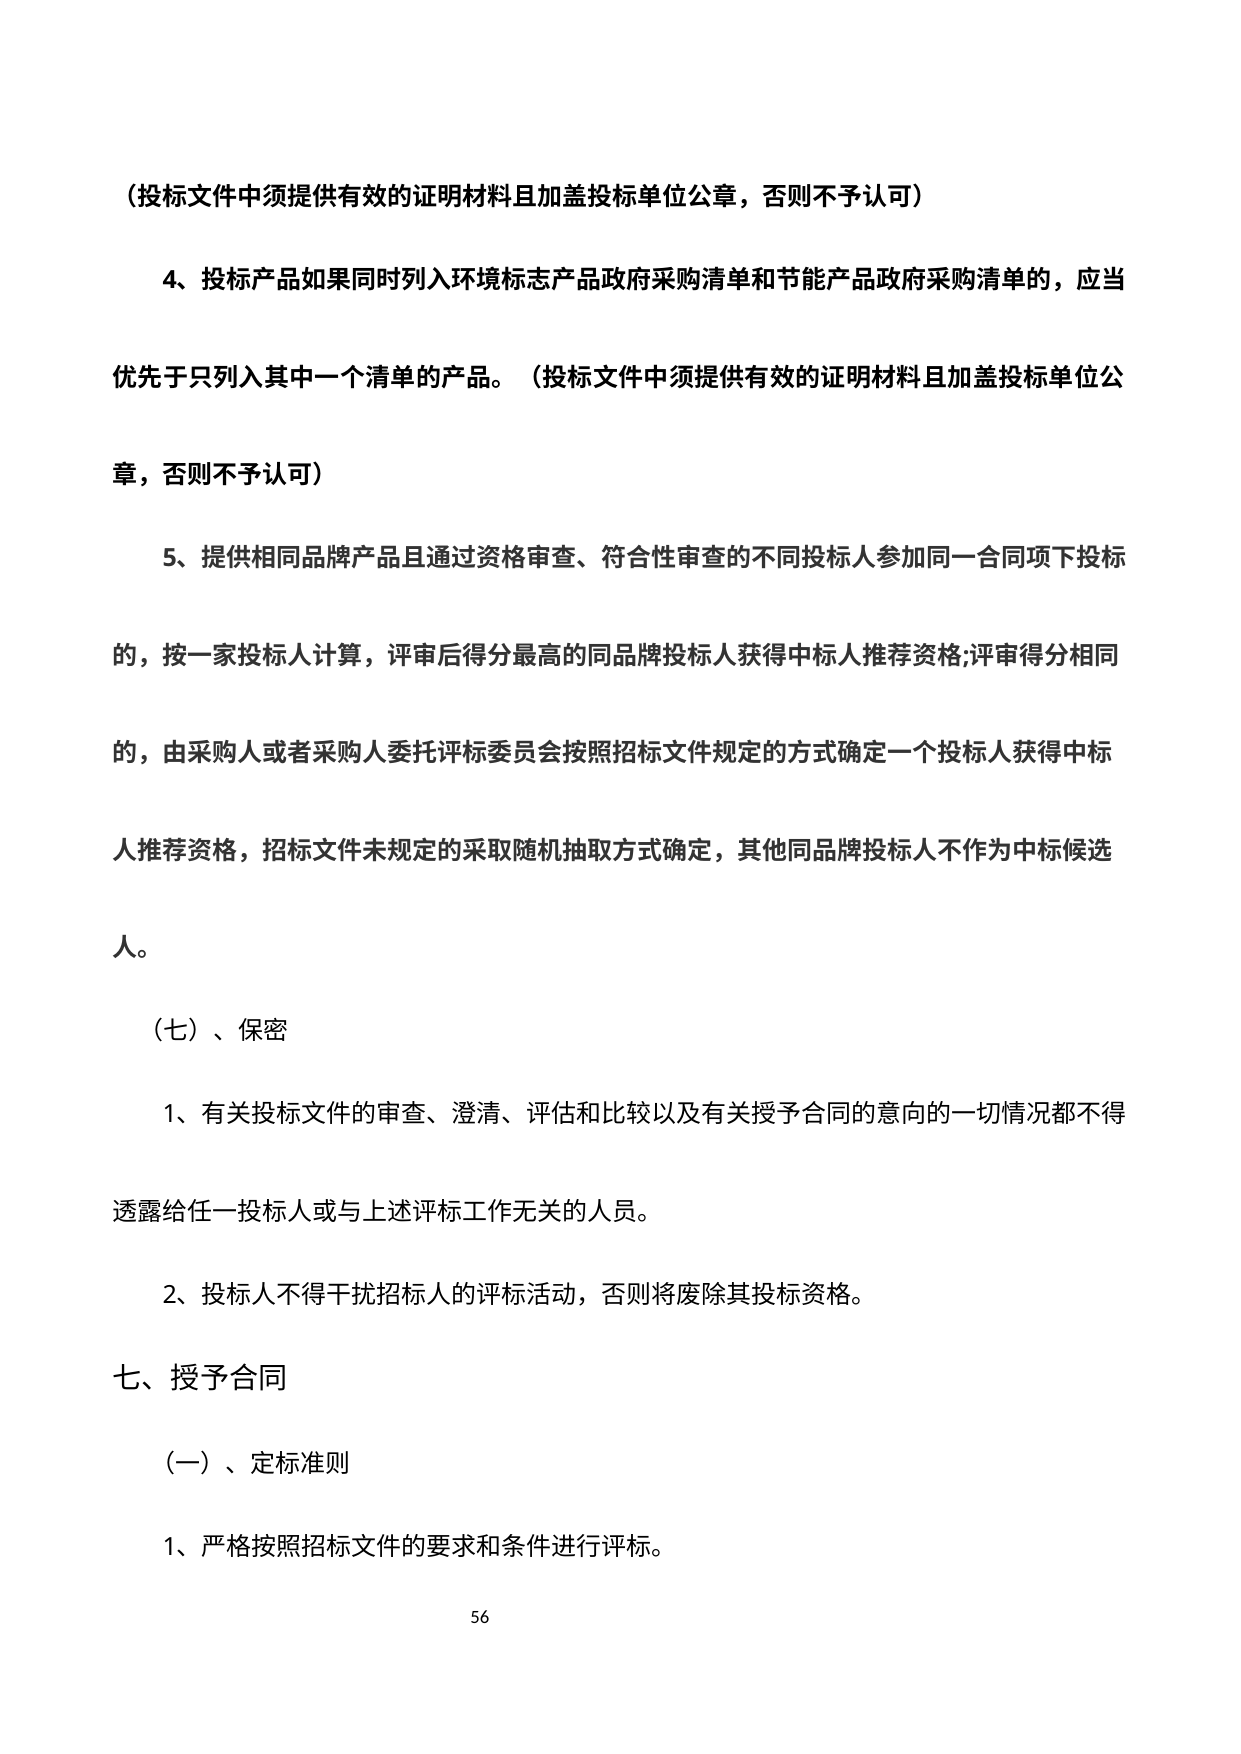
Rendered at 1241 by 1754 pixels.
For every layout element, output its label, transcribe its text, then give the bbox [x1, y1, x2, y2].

text 2、投标人不得干扰招标人的评标活动，否则将废除其投标资格。 [112, 1260, 1128, 1325]
text （一）、定标准则 [112, 1429, 1128, 1494]
text （七）、保密 [112, 996, 1128, 1061]
text 1、严格按照招标文件的要求和条件进行评标。 [112, 1512, 1128, 1577]
text 1、有关投标文件的审查、澄清、评估和比较以及有关授予合同的意向的一切情况都不得透露给任一投标人或与上述评标工作无关的人员。 [112, 1079, 1128, 1242]
text 4、投标产品如果同时列入环境标志产品政府采购清单和节能产品政府采购清单的，应当优先于只列入其中一个清单的产品。（投标文件中须提供有效的证明材料且加盖投标单位公章，否则不予认可） [112, 245, 1128, 505]
text 七、授予合同 [112, 1343, 1128, 1408]
text 5、提供相同品牌产品且通过资格审查、符合性审查的不同投标人参加同一合同项下投标的，按一家投标人计算，评审后得分最高的同品牌投标人获得中标人推荐资格;评审得分相同的，由采购人或者采购人委托评标委员会按照招标文件规定的方式确定一个投标人获得中标人推荐资格，招标文件未规定的采取随机抽取方式确定，其他同品牌投标人不作为中标候选人。 [112, 523, 1128, 978]
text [112, 162, 1128, 227]
